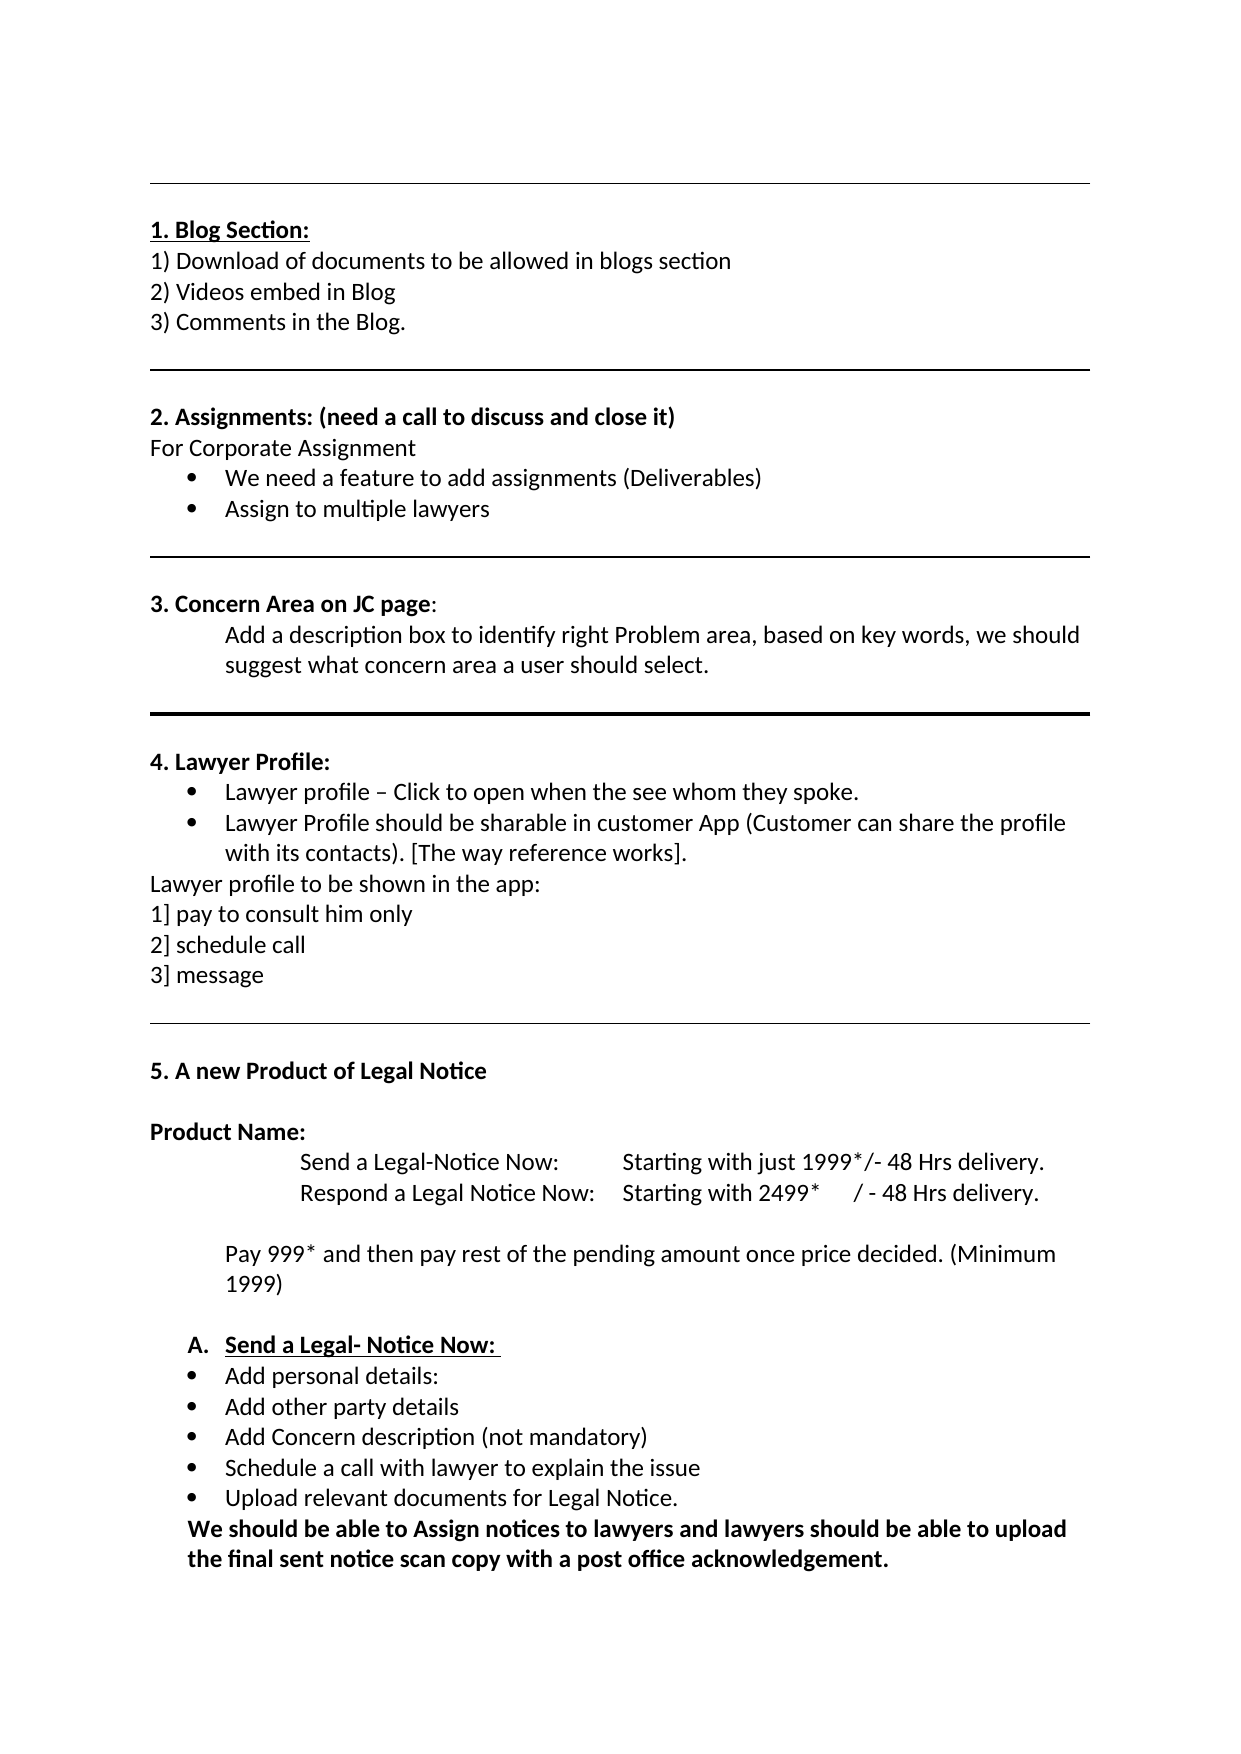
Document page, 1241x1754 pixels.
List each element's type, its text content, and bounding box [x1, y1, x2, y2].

text 2) Videos embed in Blog [150, 276, 1090, 306]
list We need a feature to add assignments (Deliverables) [187, 462, 1090, 493]
list Add Concern description (not mandatory) [187, 1421, 1090, 1452]
text Respond a Legal Notice Now: Starting with 2499* / - 48 Hrs delivery. [150, 1177, 1090, 1207]
list Add other party details [187, 1391, 1090, 1421]
text 2. Assignments: (need a call to discuss and close it) [150, 401, 1090, 432]
list Assign to multiple lawyers [187, 493, 1090, 523]
text For Corporate Assignment [150, 432, 1090, 462]
text Add a description box to identify right Problem area, based on key words, we should suggest what concern area a user should select. [225, 619, 1090, 680]
text Send a Legal-Notice Now: Starting with just 1999*/- 48 Hrs delivery. [225, 1146, 1090, 1177]
text 1] pay to consult him only [150, 899, 1090, 929]
text 1. Blog Section: [150, 215, 1090, 245]
text Pay 999* and then pay rest of the pending amount once price decided. (Minimum 1999) [225, 1238, 1090, 1299]
text 5. A new Product of Legal Notice [150, 1055, 1090, 1085]
list Lawyer profile – Click to open when the see whom they spoke. [187, 777, 1090, 807]
list Upload relevant documents for Legal Notice. [187, 1482, 1090, 1513]
text 3. Concern Area on JC page: [150, 588, 1090, 619]
list Add personal details: [187, 1360, 1090, 1391]
text 2] schedule call [150, 929, 1090, 960]
list Send a Legal- Notice Now: [187, 1329, 1090, 1360]
text Lawyer profile to be shown in the app: [150, 868, 1090, 899]
text 3) Comments in the Blog. [150, 306, 1090, 337]
list Lawyer Profile should be sharable in customer App (Customer can share the profile with its contacts). [The way reference works]. [187, 807, 1090, 868]
text We should be able to Assign notices to lawyers and lawyers should be able to upload the final sent notice scan copy with a post office acknowledgement. [187, 1513, 1090, 1574]
text Product Name: [150, 1116, 1090, 1146]
text 4. Lawyer Profile: [150, 746, 1090, 777]
list Schedule a call with lawyer to explain the issue [187, 1452, 1090, 1482]
text 1) Download of documents to be allowed in blogs section [150, 245, 1090, 276]
text 3] message [150, 960, 1090, 990]
